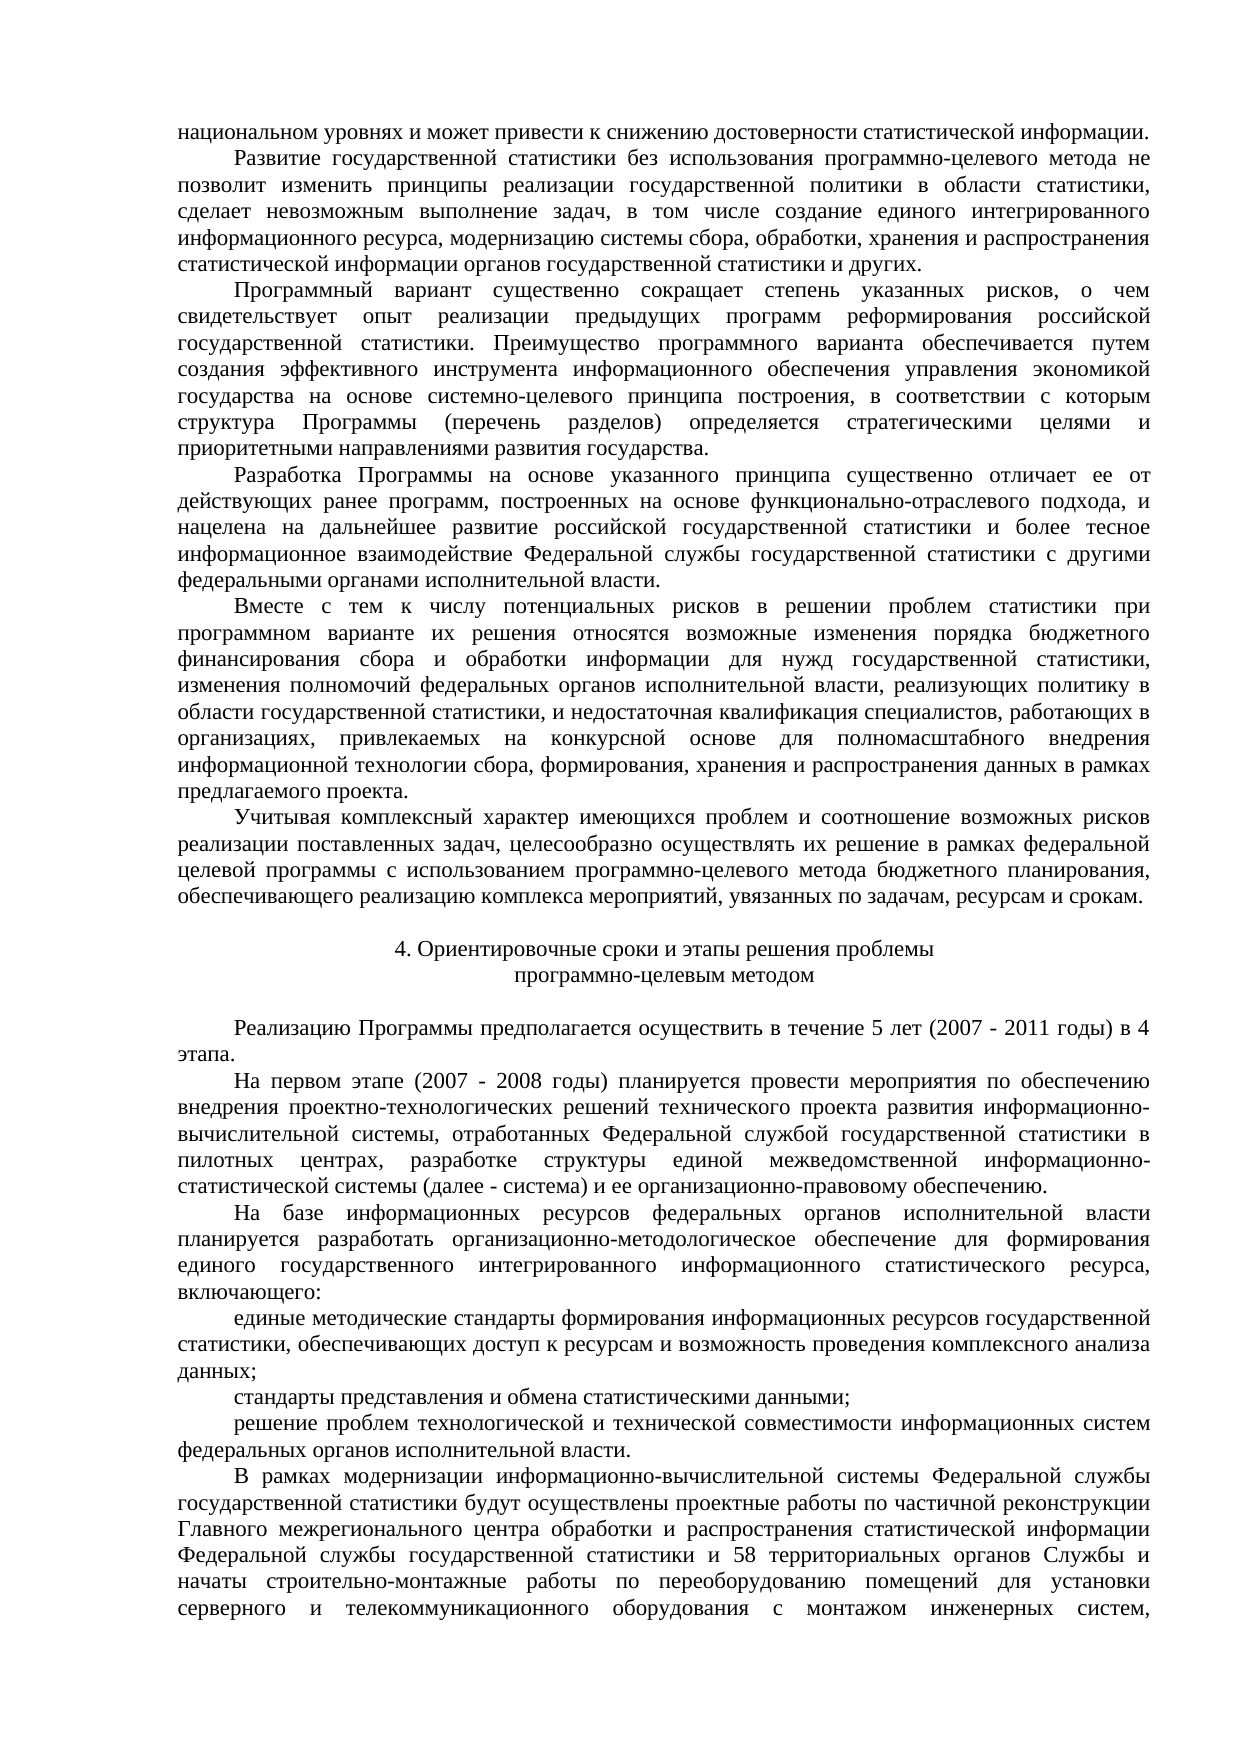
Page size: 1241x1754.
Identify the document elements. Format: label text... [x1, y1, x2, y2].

text На базе информационных ресурсов федеральных органов исполнительной власти планируется разработать организационно-методологическое обеспечение для формирования единого государственного интегрированного информационного статистического ресурса, включающего: [177, 1199, 1152, 1304]
text Программный вариант существенно сокращает степень указанных рисков, о чем свидетельствует опыт реализации предыдущих программ реформирования российской государственной статистики. Преимущество программного варианта обеспечивается путем создания эффективного инструмента информационного обеспечения управления экономикой государства на основе системно-целевого принципа построения, в соответствии с которым структура Программы (перечень разделов) определяется стратегическими целями и приоритетными направлениями развития государства. [177, 276, 1152, 461]
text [177, 1462, 1152, 1620]
text На первом этапе (2007 - 2008 годы) планируется провести мероприятия по обеспечению внедрения проектно-технологических решений технического проекта развития информационно-вычислительной системы, отработанных Федеральной службой государственной статистики в пилотных центрах, разработке структуры единой межведомственной информационно-статистической системы (далее - система) и ее организационно-правовому обеспечению. [177, 1067, 1152, 1199]
text Развитие государственной статистики без использования программно-целевого метода не позволит изменить принципы реализации государственной политики в области статистики, сделает невозможным выполнение задач, в том числе создание единого интегрированного информационного ресурса, модернизацию системы сбора, обработки, хранения и распространения статистической информации органов государственной статистики и других. [177, 144, 1152, 276]
text Разработка Программы на основе указанного принципа существенно отличает ее от действующих ранее программ, построенных на основе функционально-отраслевого подхода, и нацелена на дальнейшее развитие российской государственной статистики и более тесное информационное взаимодействие Федеральной службы государственной статистики с другими федеральными органами исполнительной власти. [177, 461, 1152, 592]
text Учитывая комплексный характер имеющихся проблем и соотношение возможных рисков реализации поставленных задач, целесообразно осуществлять их решение в рамках федеральной целевой программы с использованием программно-целевого метода бюджетного планирования, обеспечивающего реализацию комплекса мероприятий, увязанных по задачам, ресурсам и срокам. [177, 803, 1152, 909]
text решение проблем технологической и технической совместимости информационных систем федеральных органов исполнительной власти. [177, 1409, 1152, 1462]
text Вместе с тем к числу потенциальных рисков в решении проблем статистики при программном варианте их решения относятся возможные изменения порядка бюджетного финансирования сбора и обработки информации для нужд государственной статистики, изменения полномочий федеральных органов исполнительной власти, реализующих политику в области государственной статистики, и недостаточная квалификация специалистов, работающих в организациях, привлекаемых на конкурсной основе для полномасштабного внедрения информационной технологии сбора, формирования, хранения и распространения данных в рамках предлагаемого проекта. [177, 592, 1152, 803]
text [177, 118, 1152, 144]
text Реализацию Программы предполагается осуществить в течение 5 лет (2007 - 2011 годы) в 4 этапа. [177, 1014, 1152, 1067]
text единые методические стандарты формирования информационных ресурсов государственной статистики, обеспечивающих доступ к ресурсам и возможность проведения комплексного анализа данных; [177, 1304, 1152, 1383]
text стандарты представления и обмена статистическими данными; [177, 1383, 1152, 1409]
text 4. Ориентировочные сроки и этапы решения проблемы [177, 935, 1152, 961]
text программно-целевым методом [177, 961, 1152, 988]
